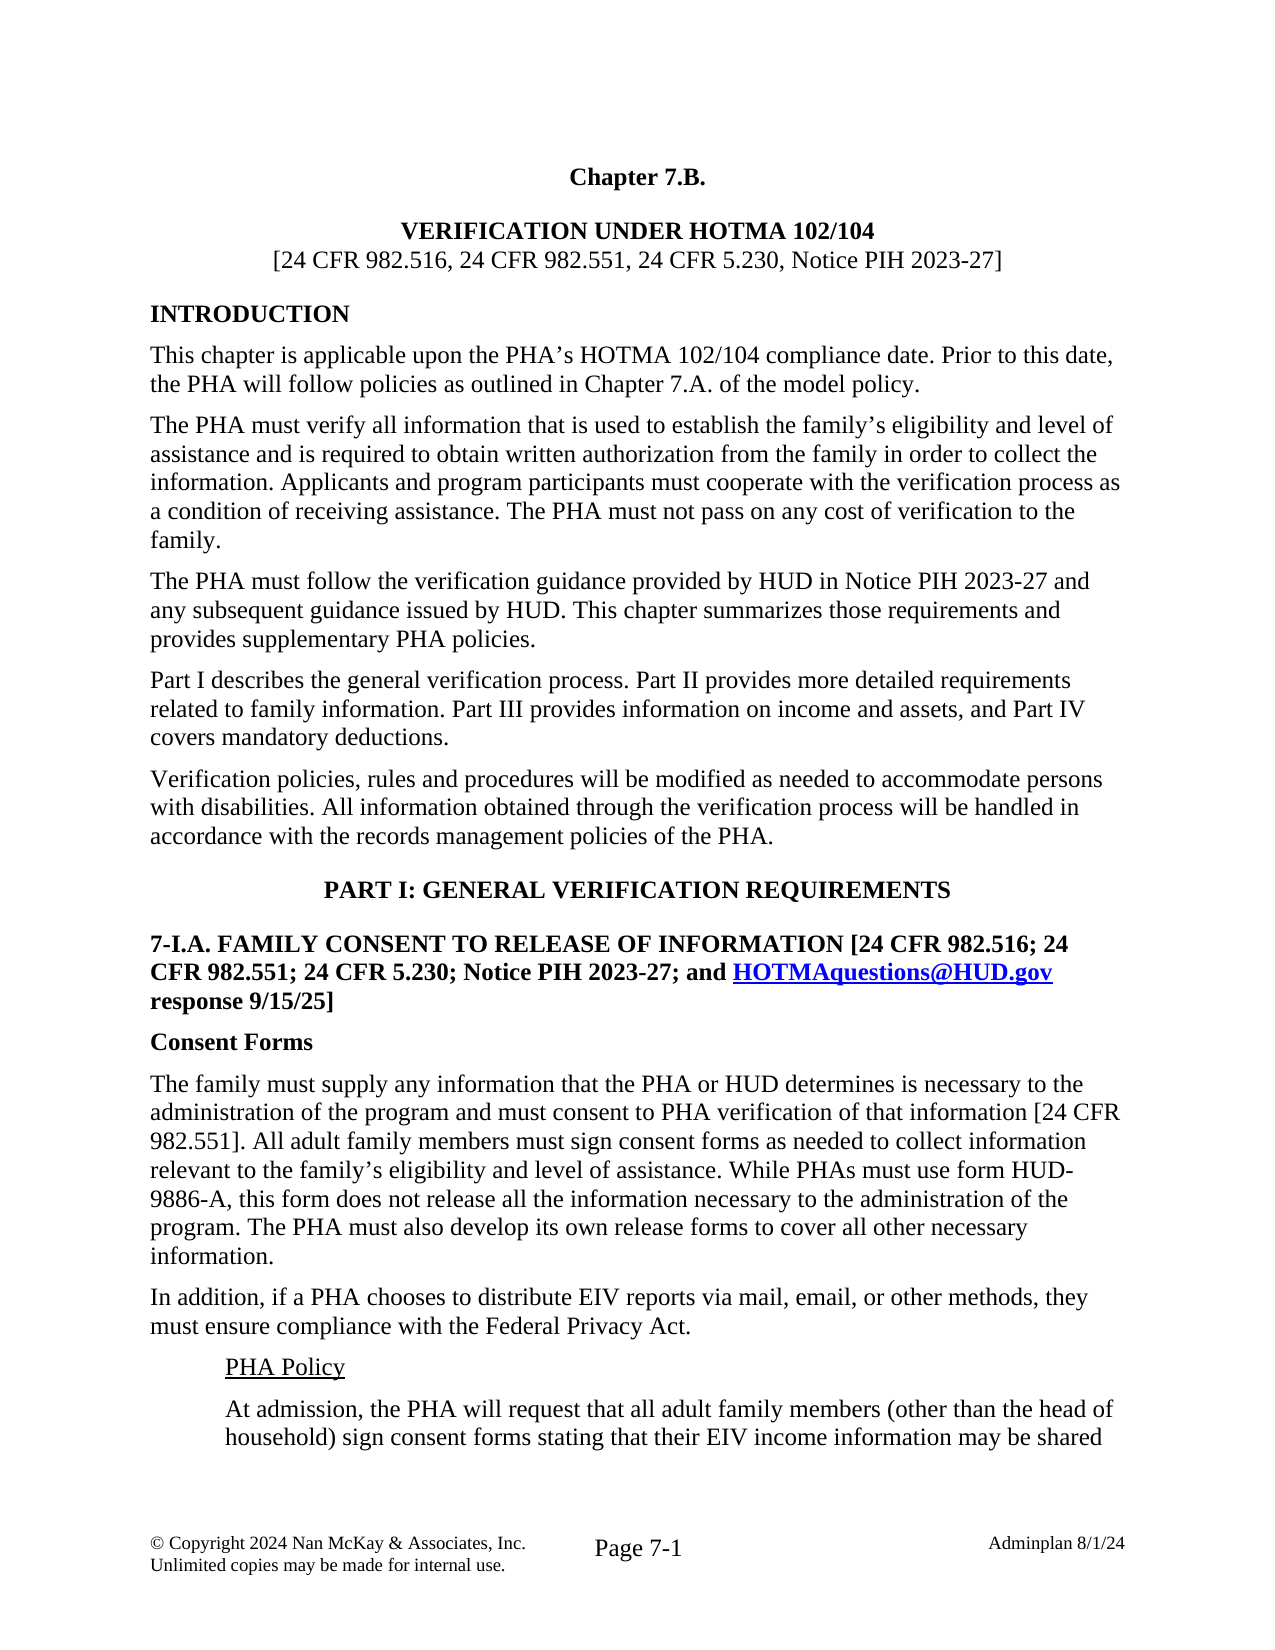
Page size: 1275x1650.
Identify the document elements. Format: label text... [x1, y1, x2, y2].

text This chapter is applicable upon the PHA’s HOTMA 102/104 compliance date. Prior to this date, the PHA will follow policies as outlined in Chapter 7.A. of the model policy. [150, 340, 1125, 397]
text The family must supply any information that the PHA or HUD determines is necessary to the administration of the program and must consent to PHA verification of that information [24 CFR 982.551]. All adult family members must sign consent forms as needed to collect information relevant to the family’s eligibility and level of assistance. While PHAs must use form HUD-9886-A, this form does not release all the information necessary to the administration of the program. The PHA must also develop its own release forms to cover all other necessary information. [150, 1069, 1125, 1270]
text INTRODUCTION [150, 299, 1125, 327]
text The PHA must follow the verification guidance provided by HUD in Notice PIH 2023-27 and any subsequent guidance issued by HUD. This chapter summarizes those requirements and provides supplementary PHA policies. [150, 566, 1125, 652]
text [225, 1394, 1125, 1451]
text [24 CFR 982.516, 24 CFR 982.551, 24 CFR 5.230, Notice PIH 2023-27] [150, 245, 1125, 274]
text Verification policies, rules and procedures will be modified as needed to accommodate persons with disabilities. All information obtained through the verification process will be handled in accordance with the records management policies of the PHA. [150, 764, 1125, 850]
text I: GENERAL VERIFICATION REQUIREMENTS [150, 875, 1125, 904]
text Part I describes the general verification process. Part II provides more detailed requirements related to family information. Part III provides information on income and assets, and Part IV covers mandatory deductions. [150, 665, 1125, 751]
text Chapter 7.B. [150, 162, 1125, 191]
text VERIFICATION UNDER HOTMA 102/104 [150, 216, 1125, 245]
text The PHA must verify all information that is used to establish the family’s eligibility and level of assistance and is required to obtain written authorization from the family in order to collect the information. Applicants and program participants must cooperate with the verification process as a condition of receiving assistance. The PHA must not pass on any cost of verification to the family. [150, 410, 1125, 554]
text PHA Policy [225, 1352, 1125, 1381]
text In addition, if a PHA chooses to distribute EIV reports via mail, email, or other methods, they must ensure compliance with the Federal Privacy Act. [150, 1282, 1125, 1340]
text Consent Forms [150, 1027, 1125, 1056]
text 7-I.A. FAMILY CONSENT TO RELEASE OF INFORMATION [24 CFR 982.516; 24 CFR 982.551; 24 CFR 5.230; Notice PIH 2023-27; and HOTMAquestions@HUD.gov response 9/15/25] [150, 929, 1125, 1015]
